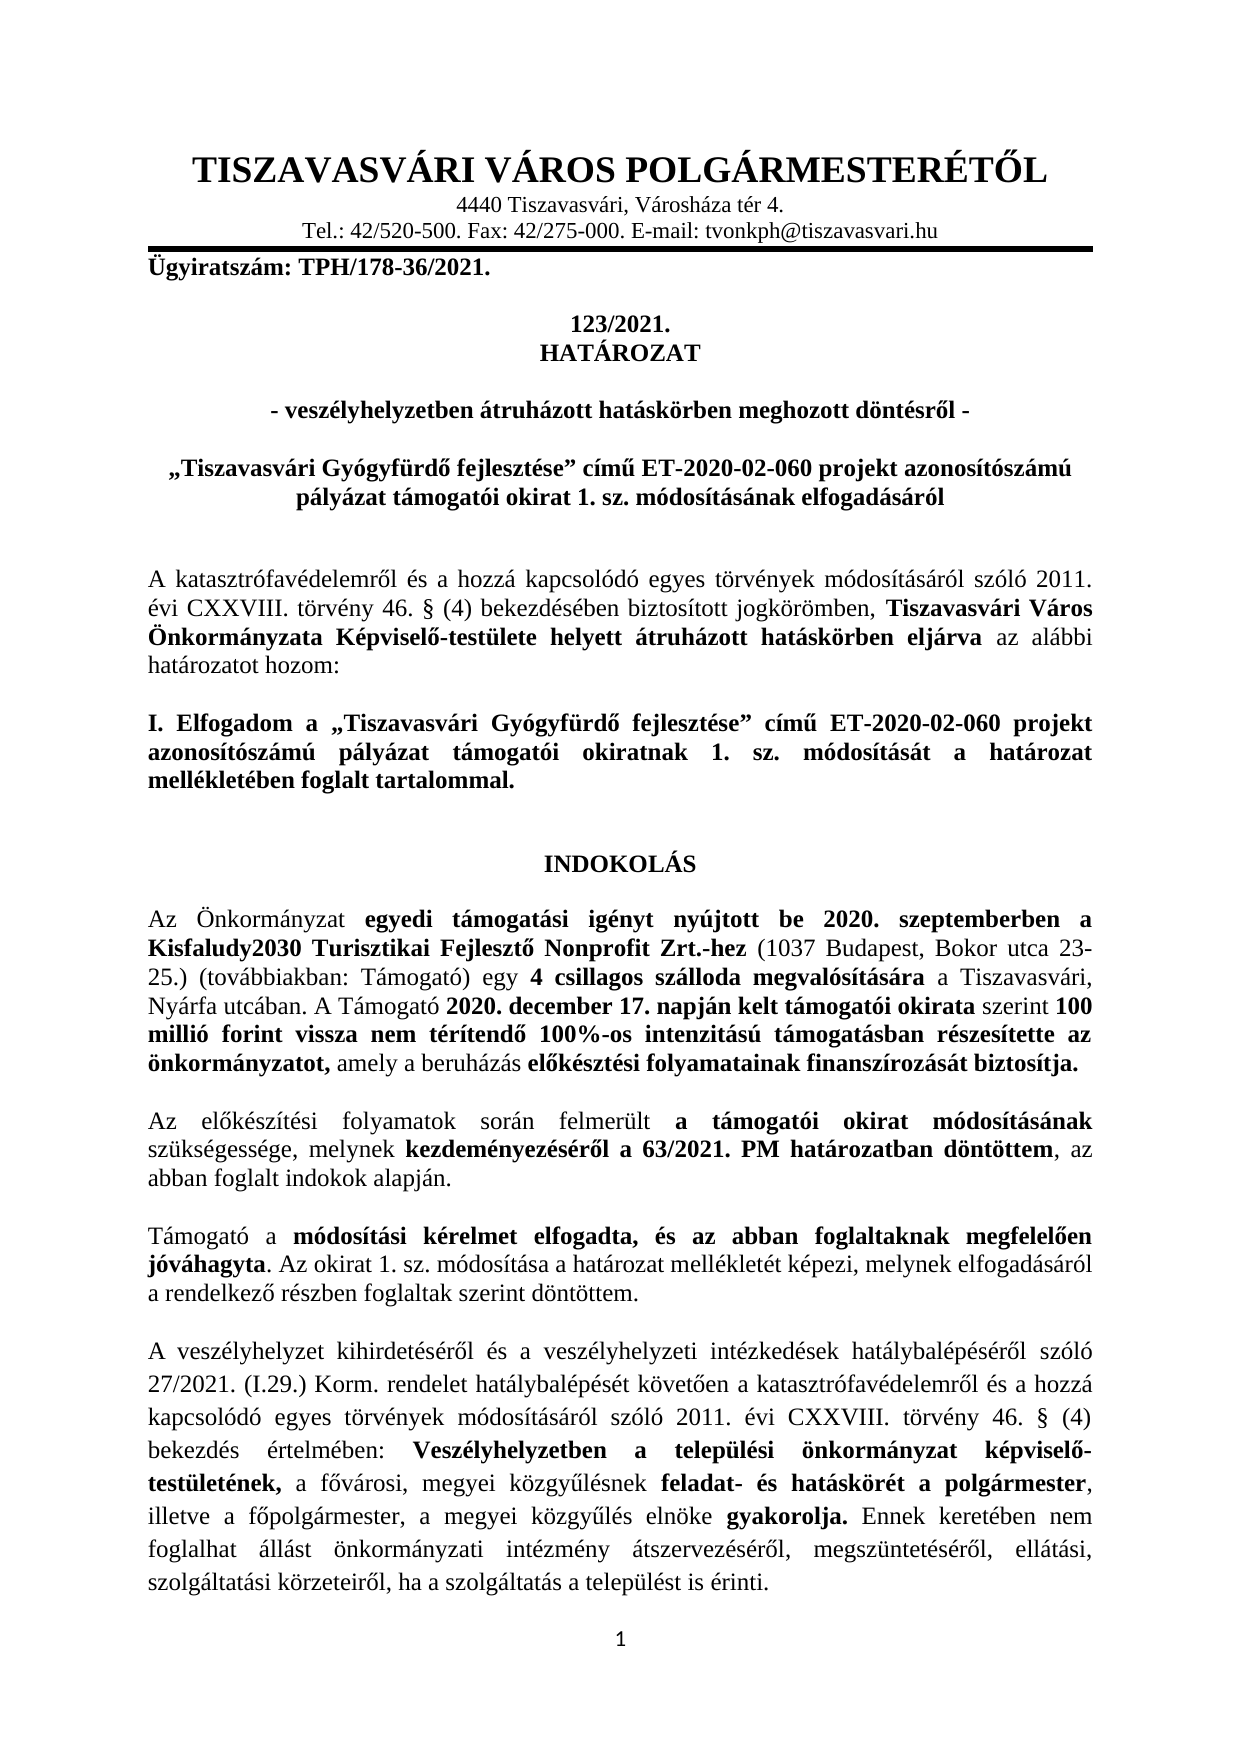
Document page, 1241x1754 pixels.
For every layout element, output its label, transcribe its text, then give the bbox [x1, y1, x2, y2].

text Az előkészítési folyamatok során felmerült a támogatói okirat módosításának szükségessége, melynek kezdeményezéséről a 63/2021. PM határozatban döntöttem, az abban foglalt indokok alapján. [148, 1106, 1093, 1192]
text Támogató a módosítási kérelmet elfogadta, és az abban foglaltaknak megfelelően jóváhagyta. Az okirat 1. sz. módosítása a határozat mellékletét képezi, melynek elfogadásáról a rendelkező részben foglaltak szerint döntöttem. [148, 1221, 1093, 1307]
text Tel.: 42/520-500. Fax: 42/275-000. E-mail: tvonkph@tiszavasvari.hu [148, 217, 1093, 246]
text I. Elfogadom a „Tiszavasvári Gyógyfürdő fejlesztése” című ET-2020-02-060 projekt azonosítószámú pályázat támogatói okiratnak 1. sz. módosítását a határozat mellékletében foglalt tartalommal. [148, 708, 1093, 794]
text - veszélyhelyzetben átruházott hatáskörben meghozott döntésről - [148, 396, 1093, 424]
text INDOKOLÁS [148, 849, 1093, 878]
text „Tiszavasvári Gyógyfürdő fejlesztése” című ET-2020-02-060 projekt azonosítószámú pályázat támogatói okirat 1. sz. módosításának elfogadásáról [148, 453, 1093, 511]
text 123/2021. [148, 309, 1093, 338]
text A katasztrófavédelemről és a hozzá kapcsolódó egyes törvények módosításáról szóló 2011. évi CXXVIII. törvény 46. § (4) bekezdésében biztosított jogkörömben, Tiszavasvári Város Önkormányzata Képviselő-testülete helyett átruházott hatáskörben eljárva az alábbi határozatot hozom: [148, 564, 1093, 679]
text HATÁROZAT [148, 338, 1093, 367]
text Ügyiratszám: TPH/178-36/2021. [148, 252, 1093, 281]
text A veszélyhelyzet kihirdetéséről és a veszélyhelyzeti intézkedések hatálybalépéséről szóló 27/2021. (I.29.) Korm. rendelet hatálybalépését követően a katasztrófavédelemről és a hozzá kapcsolódó egyes törvények módosításáról szóló 2011. évi CXXVIII. törvény 46. § (4) bekezdés értelmében: Veszélyhelyzetben a települési önkormányzat képviselő-testületének, a fővárosi, megyei közgyűlésnek feladat- és hatáskörét a polgármester, illetve a főpolgármester, a megyei közgyűlés elnöke gyakorolja. Ennek keretében nem foglalhat állást önkormányzati intézmény átszervezéséről, megszüntetéséről, ellátási, szolgáltatási körzeteiről, ha a szolgáltatás a települést is érinti. [148, 1336, 1093, 1596]
text Az Önkormányzat egyedi támogatási igényt nyújtott be 2020. szeptemberben a Kisfaludy2030 Turisztikai Fejlesztő Nonprofit Zrt.-hez (1037 Budapest, Bokor utca 23-25.) (továbbiakban: Támogató) egy 4 csillagos szálloda megvalósítására a Tiszavasvári, Nyárfa utcában. A Támogató 2020. december 17. napján kelt támogatói okirata szerint 100 millió forint vissza nem térítendő 100%-os intenzitású támogatásban részesítette az önkormányzatot, amely a beruházás előkésztési folyamatainak finanszírozását biztosítja. [148, 904, 1093, 1077]
text 4440 Tiszavasvári, Városháza tér 4. [148, 191, 1093, 217]
text TISZAVASVÁRI VÁROS POLGÁRMESTERÉTŐL [148, 148, 1093, 191]
